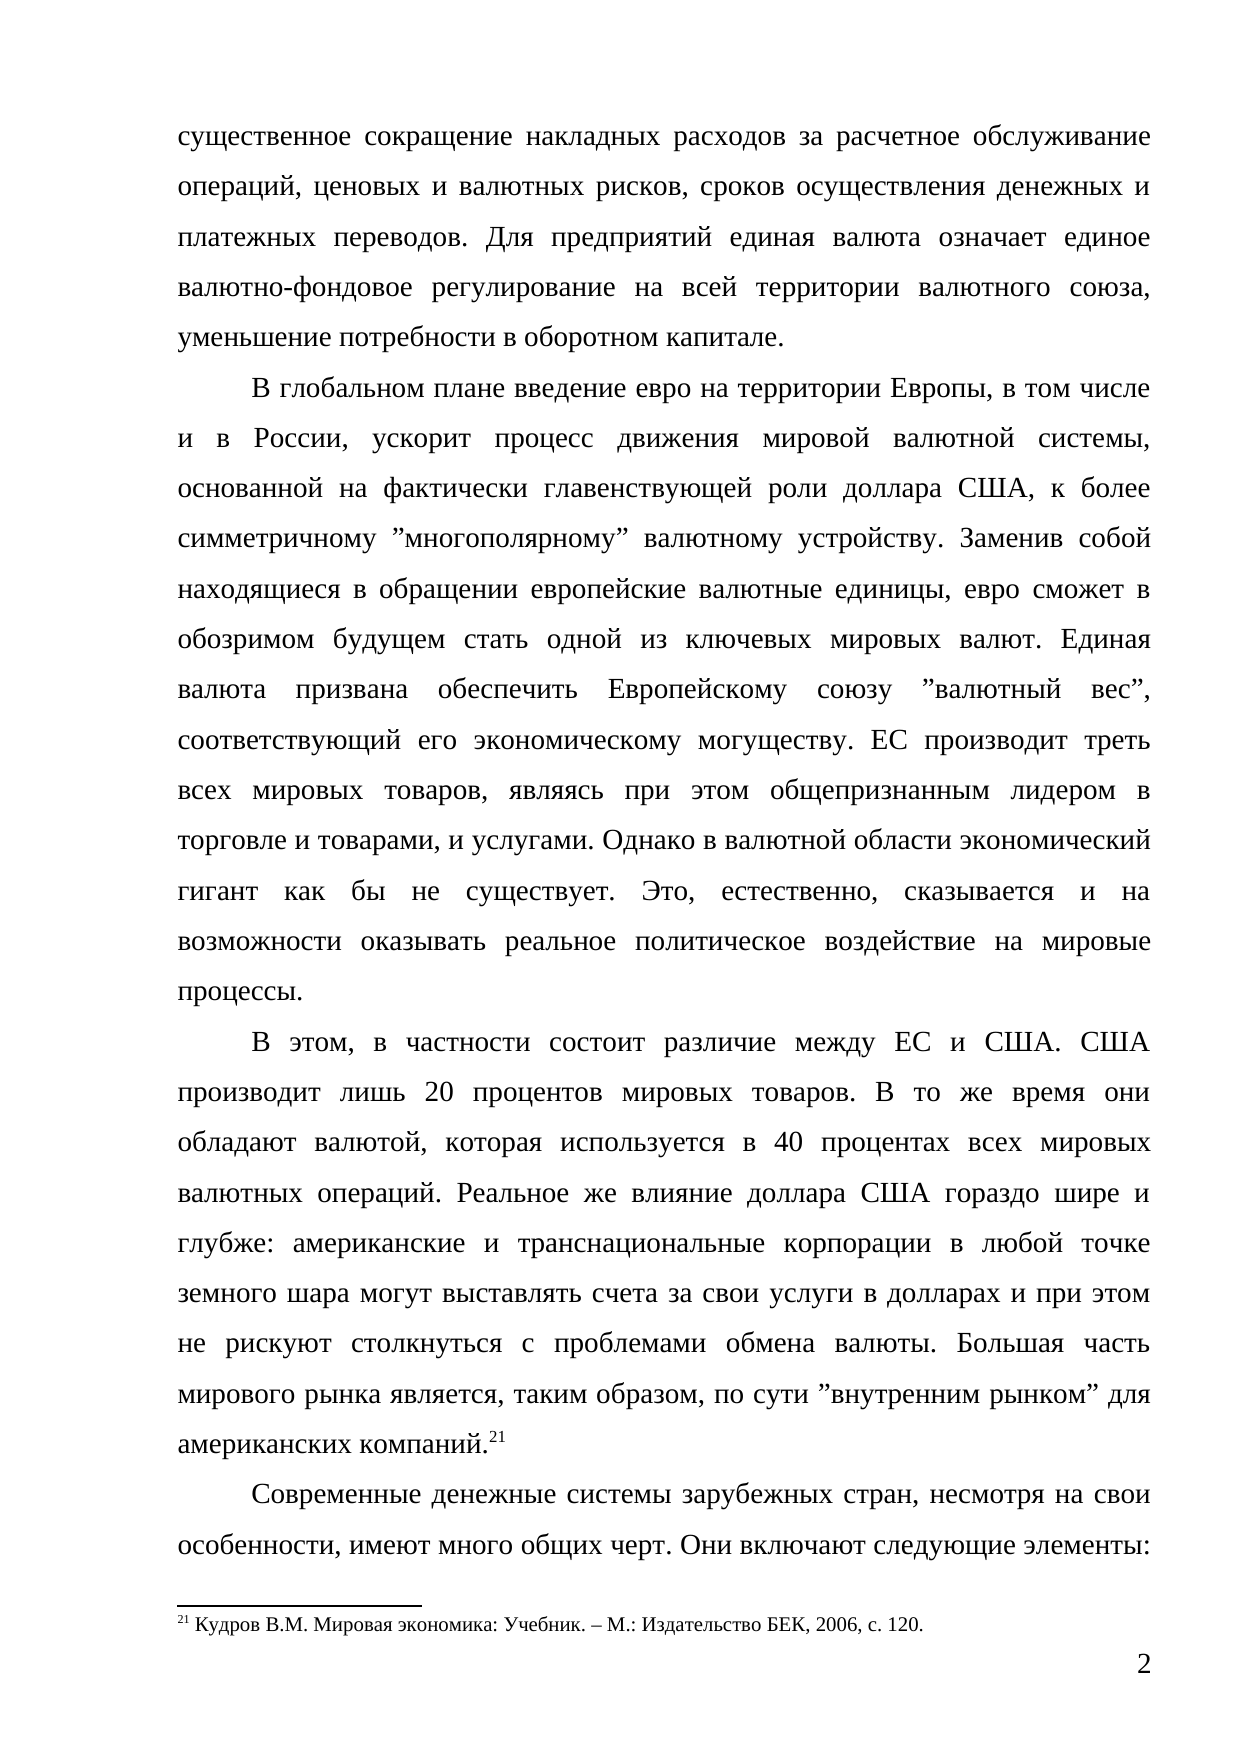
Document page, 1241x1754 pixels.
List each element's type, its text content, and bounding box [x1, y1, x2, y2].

text В этом, в частности состоит различие между ЕС и США. США производит лишь 20 процентов мировых товаров. В то же время они обладают валютой, которая используется в 40 процентах всех мировых валютных операций. Реальное же влияние доллара США гораздо шире и глубже: американские и транснациональные корпорации в любой точке земного шара могут выставлять счета за свои услуги в долларах и при этом не рискуют столкнуться с проблемами обмена валюты. Большая часть мирового рынка является, таким образом, по сути ”внутренним рынком” для американских компаний. [177, 1024, 1152, 1460]
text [177, 1477, 1152, 1560]
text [177, 118, 1152, 353]
text В глобальном плане введение евро на территории Европы, в том числе и в России, ускорит процесс движения мировой валютной системы, основанной на фактически главенствующей роли доллара США, к более симметричному ”многополярному” валютному устройству. Заменив собой находящиеся в обращении европейские валютные единицы, евро сможет в обозримом будущем стать одной из ключевых мировых валют. Единая валюта призвана обеспечить Европейскому союзу ”валютный вес”, соответствующий его экономическому могуществу. ЕС производит треть всех мировых товаров, являясь при этом общепризнанным лидером в торговле и товарами, и услугами. Однако в валютной области экономический гигант как бы не существует. Это, естественно, сказывается и на возможности оказывать реальное политическое воздействие на мировые процессы. [177, 370, 1152, 1007]
